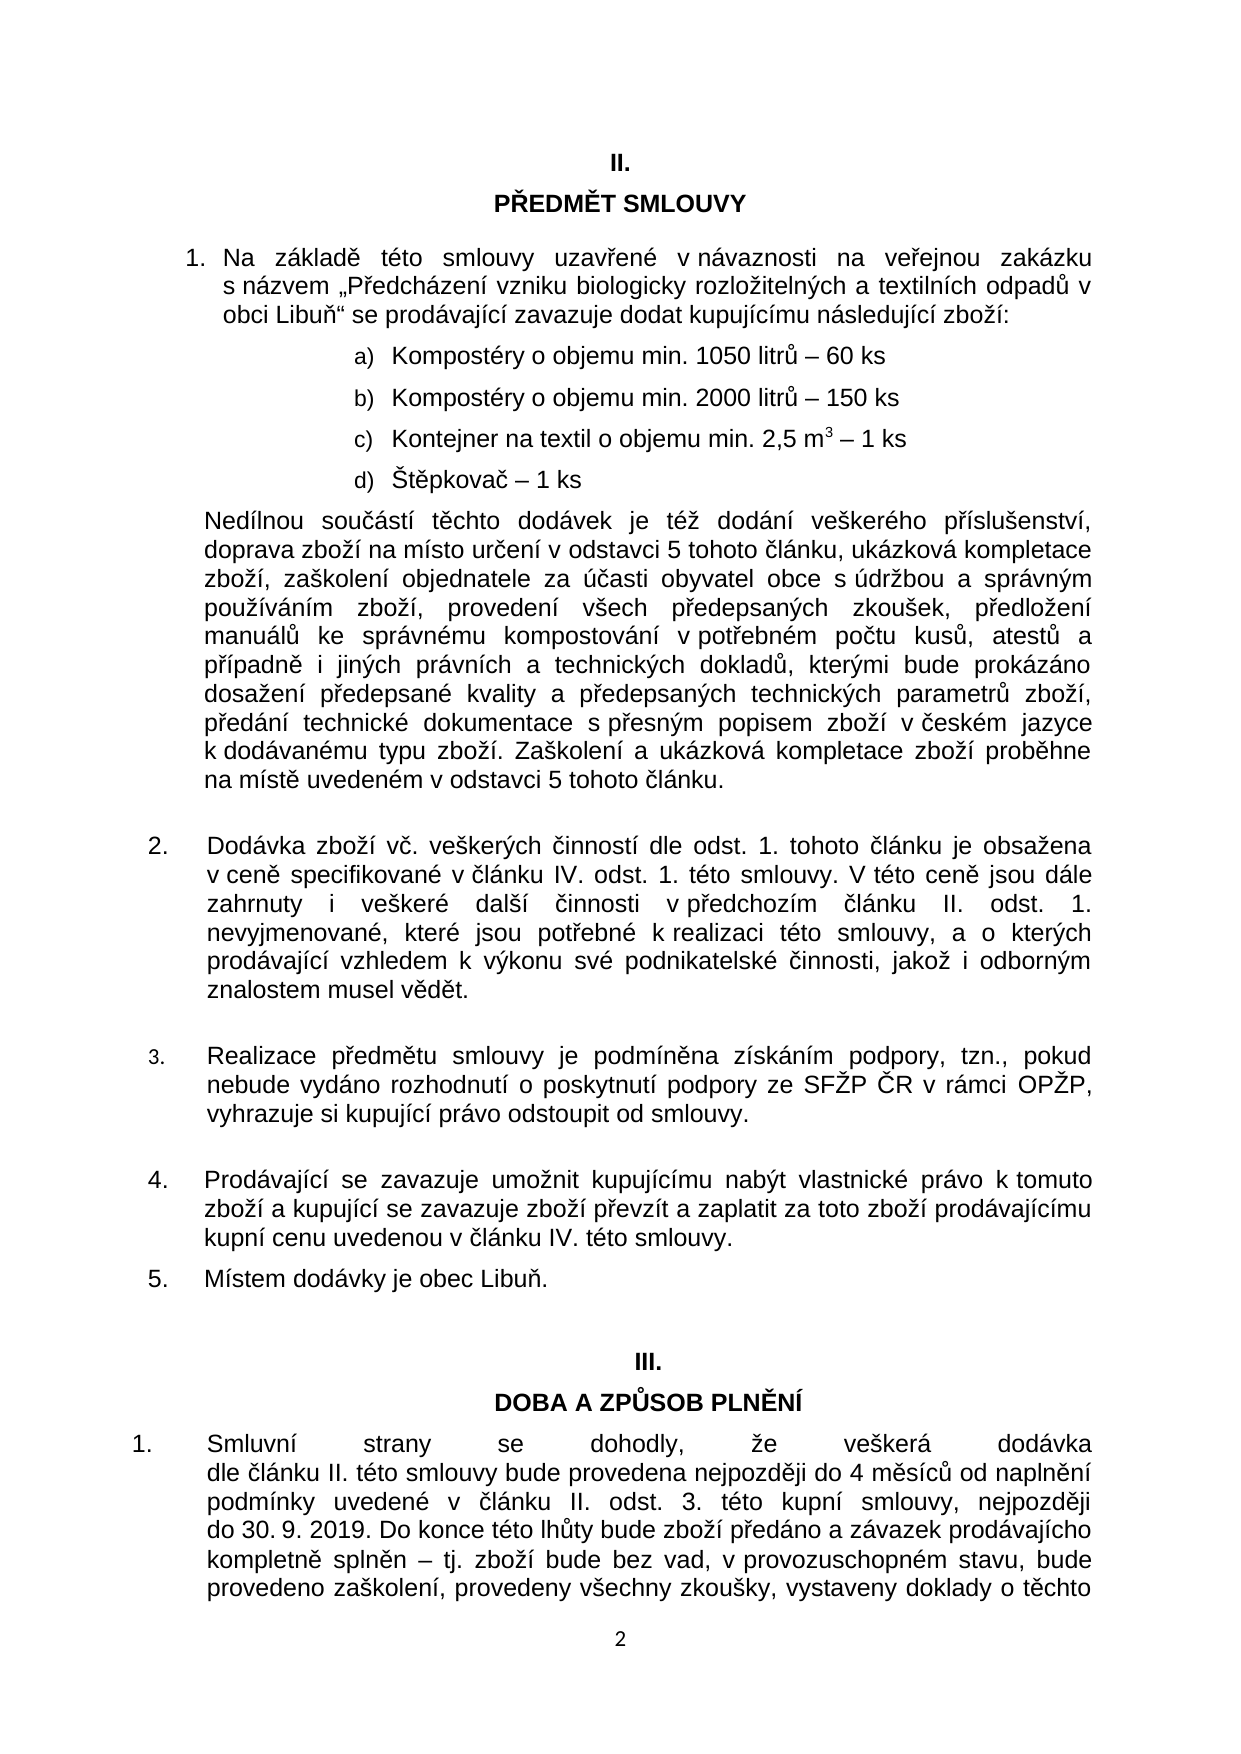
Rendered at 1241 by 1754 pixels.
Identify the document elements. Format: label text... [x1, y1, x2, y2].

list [132, 1429, 1093, 1602]
list Kompostéry o objemu min. 1050 litrů – 60 ks [354, 341, 1093, 370]
text Doba A ZPŮSOB pLNĚNÍ [204, 1388, 1093, 1417]
list Kontejner na textil o objemu min. 2,5 m3 – 1 ks [354, 424, 1093, 453]
text II. [148, 148, 1093, 176]
text III. [204, 1347, 1093, 1376]
list Prodávající se zavazuje umožnit kupujícímu nabýt vlastnické právo k tomuto zboží a kupující se zavazuje zboží převzít a zaplatit za toto zboží prodávajícímu kupní cenu uvedenou v článku IV. této smlouvy. [148, 1166, 1093, 1252]
text Nedílnou součástí těchto dodávek je též dodání veškerého příslušenství, doprava zboží na místo určení v odstavci 5 tohoto článku, ukázková kompletace zboží, zaškolení objednatele za účasti obyvatel obce s údržbou a správným používáním zboží, provedení všech předepsaných zkoušek, předložení manuálů ke správnému kompostování v potřebném počtu kusů, atestů a případně i jiných právních a technických dokladů, kterými bude prokázáno dosažení předepsané kvality a předepsaných technických parametrů zboží, předání technické dokumentace s přesným popisem zboží v českém jazyce k dodávanému typu zboží. Zaškolení a ukázková kompletace zboží proběhne na místě uvedeném v odstavci 5 tohoto článku. [204, 506, 1093, 794]
list Kompostéry o objemu min. 2000 litrů – 150 ks [354, 383, 1093, 411]
list Realizace předmětu smlouvy je podmíněna získáním podpory, tzn., pokud nebude vydáno rozhodnutí o poskytnutí podpory ze SFŽP ČR v rámci OPŽP, vyhrazuje si kupující právo odstoupit od smlouvy. [148, 1041, 1093, 1128]
list Na základě této smlouvy uzavřené v návaznosti na veřejnou zakázku s názvem „Předcházení vzniku biologicky rozložitelných a textilních odpadů v obci Libuň“ se prodávající zavazuje dodat kupujícímu následující zboží: [185, 243, 1093, 329]
text Předmět smlouvy [148, 189, 1093, 218]
list Místem dodávky je obec Libuň. [148, 1264, 1093, 1293]
list Štěpkovač – 1 ks [354, 465, 1093, 494]
list Dodávka zboží vč. veškerých činností dle odst. 1. tohoto článku je obsažena v ceně specifikované v článku IV. odst. 1. této smlouvy. V této ceně jsou dále zahrnuty i veškeré další činnosti v předchozím článku II. odst. 1. nevyjmenované, které jsou potřebné k realizaci této smlouvy, a o kterých prodávající vzhledem k výkonu své podnikatelské činnosti, jakož i odborným znalostem musel vědět. [148, 831, 1093, 1004]
